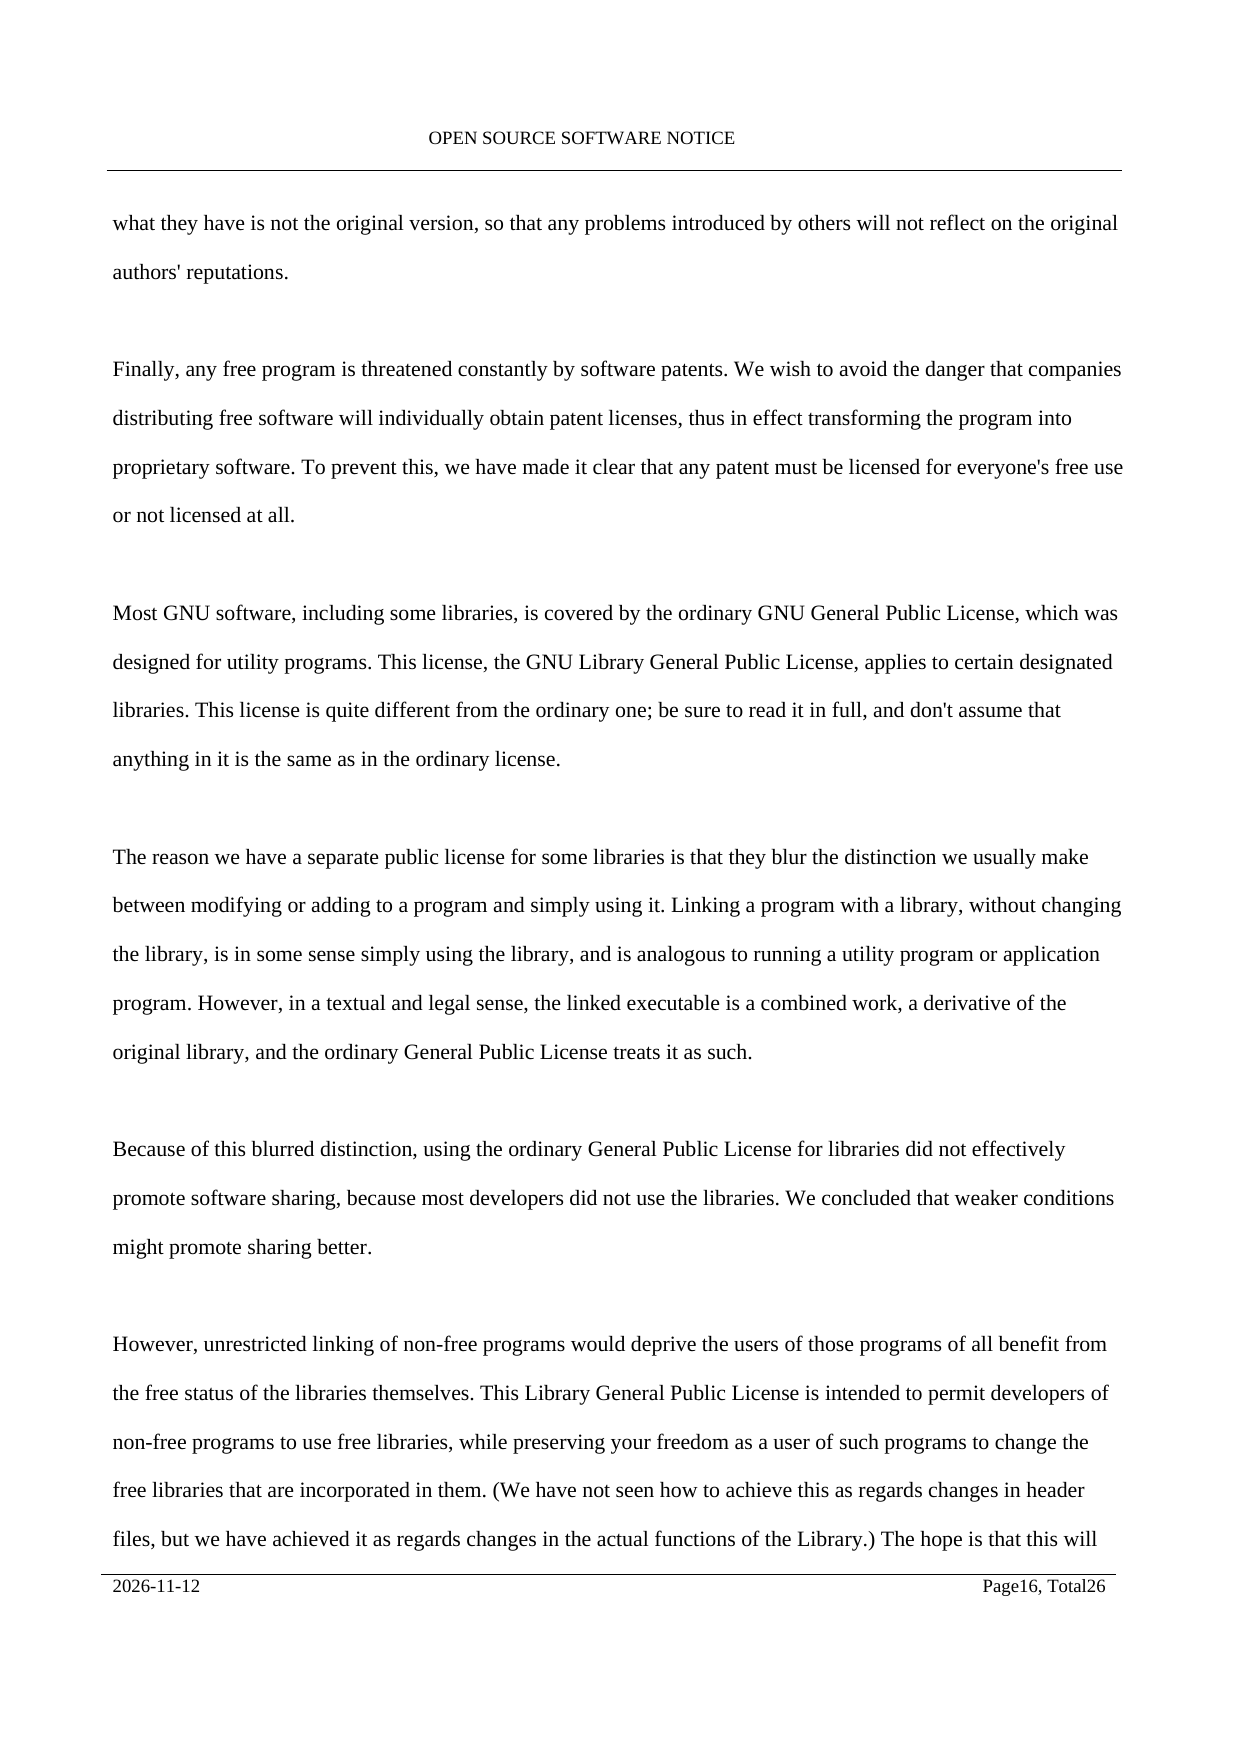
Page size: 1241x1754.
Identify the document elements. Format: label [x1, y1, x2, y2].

text [112, 206, 1128, 1555]
